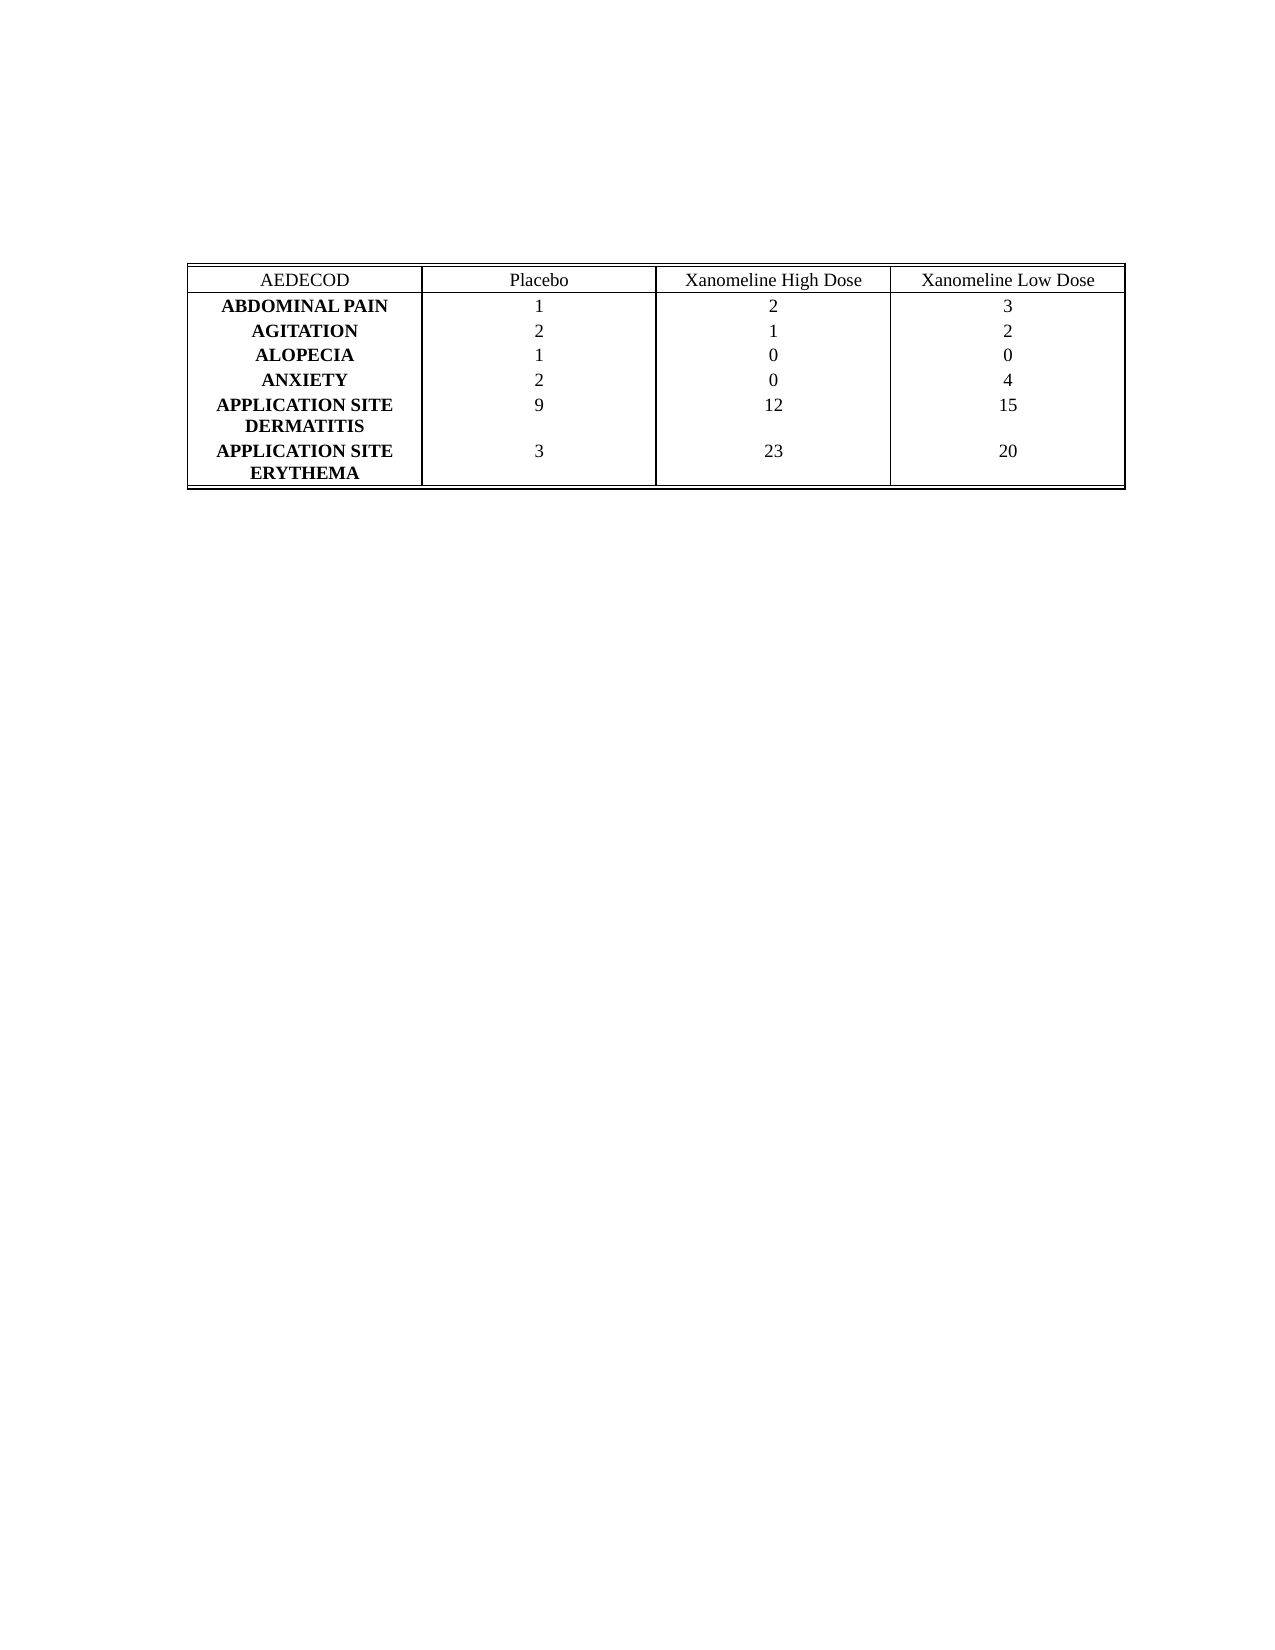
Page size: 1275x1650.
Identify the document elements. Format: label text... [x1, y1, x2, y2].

table_header AEDECOD [188, 267, 421, 292]
table_cell 23 [657, 439, 890, 485]
table_cell 0 [657, 368, 890, 392]
table_cell APPLICATION SITE DERMATITIS [188, 392, 421, 438]
table_cell 0 [891, 343, 1124, 367]
table_cell ALOPECIA [188, 343, 421, 367]
table_cell ANXIETY [188, 368, 421, 392]
table_cell APPLICATION SITE ERYTHEMA [188, 439, 421, 485]
table_cell 1 [657, 318, 890, 343]
table_cell 15 [891, 392, 1124, 438]
table_cell AGITATION [188, 318, 421, 343]
table_header Xanomeline High Dose [657, 267, 890, 292]
table_cell 20 [891, 439, 1124, 485]
table_cell ABDOMINAL PAIN [188, 293, 421, 318]
table_cell 2 [657, 293, 890, 318]
table_cell 2 [423, 368, 655, 392]
table_cell 9 [423, 392, 655, 438]
table_cell 3 [423, 439, 655, 485]
table_cell 2 [891, 318, 1124, 343]
table_header Xanomeline Low Dose [891, 267, 1124, 292]
table_header Placebo [423, 267, 655, 292]
table_cell 2 [423, 318, 655, 343]
table_cell 1 [423, 343, 655, 367]
table_cell 1 [423, 293, 655, 318]
table_cell 12 [657, 392, 890, 438]
table_cell 4 [891, 368, 1124, 392]
table_cell 3 [891, 293, 1124, 318]
table_cell 0 [657, 343, 890, 367]
